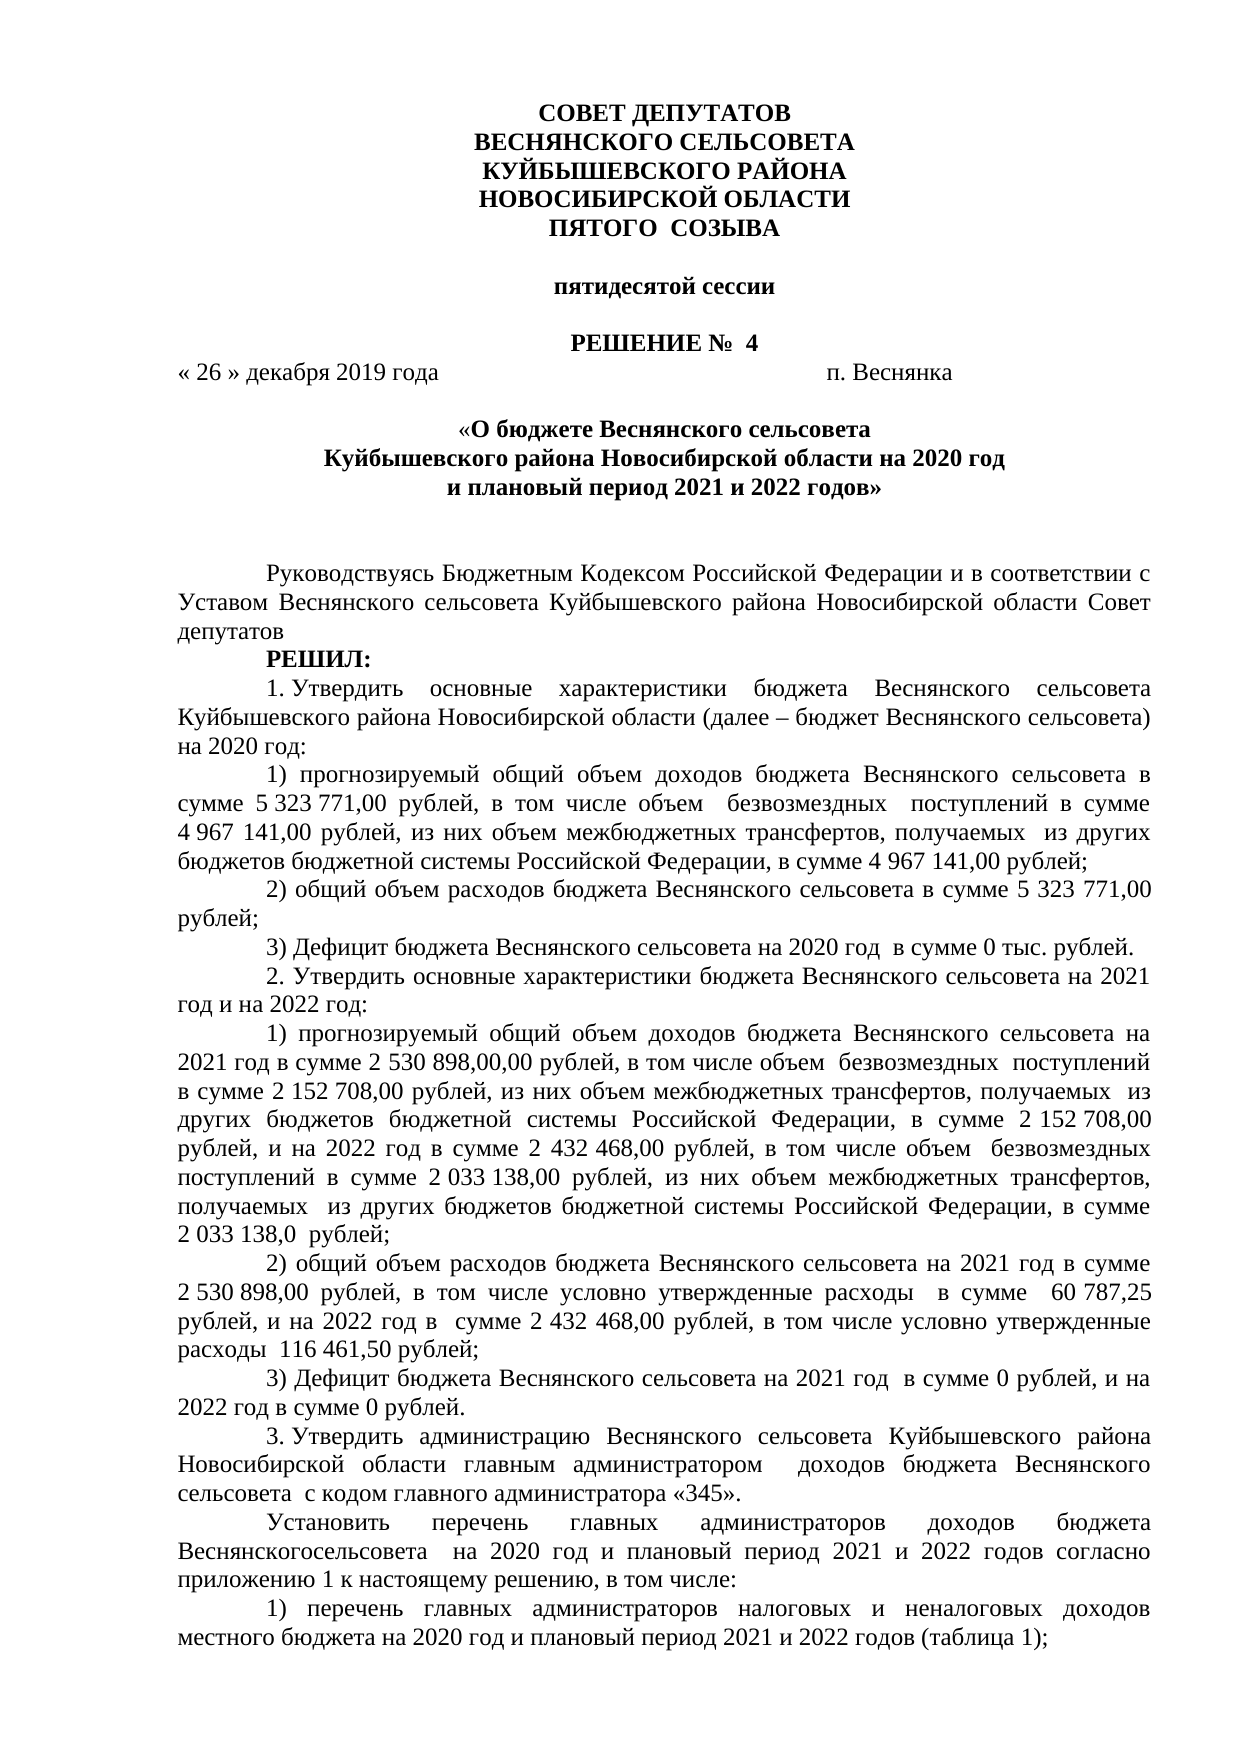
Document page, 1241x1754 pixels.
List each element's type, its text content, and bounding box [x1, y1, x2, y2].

text РЕШЕНИЕ № 4 [177, 328, 1152, 357]
text 3) Дефицит бюджета Веснянского сельсовета на 2020 год в сумме 0 тыс. рублей. [177, 932, 1152, 961]
text 1) прогнозируемый общий объем доходов бюджета Веснянского сельсовета на 2021 год в сумме 2 530 898,00,00 рублей, в том числе объем безвозмездных поступлений в сумме 2 152 708,00 рублей, из них объем межбюджетных трансфертов, получаемых из других бюджетов бюджетной системы Российской Федерации, в сумме 2 152 708,00 рублей, и на 2022 год в сумме 2 432 468,00 рублей, в том числе объем безвозмездных поступлений в сумме 2 033 138,00 рублей, из них объем межбюджетных трансфертов, получаемых из других бюджетов бюджетной системы Российской Федерации, в сумме 2 033 138,0 рублей; [177, 1018, 1152, 1248]
text пятидесятой сессии [177, 271, 1152, 299]
text 1) прогнозируемый общий объем доходов бюджета Веснянского сельсовета в сумме 5 323 771,00 рублей, в том числе объем безвозмездных поступлений в сумме 4 967 141,00 рублей, из них объем межбюджетных трансфертов, получаемых из других бюджетов бюджетной системы Российской Федерации, в сумме 4 967 141,00 рублей; [177, 759, 1152, 874]
text ВЕСНЯНСКОГО СЕЛЬСОВЕТА [177, 127, 1152, 156]
text Установить перечень главных администраторов доходов бюджета Веснянскогосельсовета на 2020 год и плановый период 2021 и 2022 годов согласно приложению 1 к настоящему решению, в том числе: [177, 1507, 1152, 1593]
text и плановый период 2021 и 2022 годов» [177, 472, 1152, 501]
text НОВОСИБИРСКОЙ ОБЛАСТИ [177, 184, 1152, 213]
text 3) Дефицит бюджета Веснянского сельсовета на 2021 год в сумме 0 рублей, и на 2022 год в сумме 0 рублей. [177, 1363, 1152, 1421]
text ПЯТОГО СОЗЫВА [177, 213, 1152, 242]
text РЕШИЛ: [177, 644, 1152, 673]
text 1. Утвердить основные характеристики бюджета Веснянского сельсовета Куйбышевского района Новосибирской области (далее – бюджет Веснянского сельсовета) на 2020 год: [177, 673, 1152, 759]
text СОВЕТ ДЕПУТАТОВ [177, 98, 1152, 127]
text 1) перечень главных администраторов налоговых и неналоговых доходов местного бюджета на 2020 год и плановый период 2021 и 2022 годов (таблица 1); [177, 1593, 1152, 1651]
text 2. Утвердить основные характеристики бюджета Веснянского сельсовета на 2021 год и на 2022 год: [177, 961, 1152, 1018]
text КУЙБЫШЕВСКОГО РАЙОНА [177, 156, 1152, 184]
text «О бюджете Веснянского сельсовета [177, 414, 1152, 443]
text 3. Утвердить администрацию Веснянского сельсовета Куйбышевского района Новосибирской области главным администратором доходов бюджета Веснянского сельсовета с кодом главного администратора «345». [177, 1421, 1152, 1507]
text 2) общий объем расходов бюджета Веснянского сельсовета в сумме 5 323 771,00 рублей; [177, 874, 1152, 932]
text 2) общий объем расходов бюджета Веснянского сельсовета на 2021 год в сумме 2 530 898,00 рублей, в том числе условно утвержденные расходы в сумме 60 787,25 рублей, и на 2022 год в сумме 2 432 468,00 рублей, в том числе условно утвержденные расходы 116 461,50 рублей; [177, 1248, 1152, 1363]
text « 26 » декабря 2019 года п. Веснянка [177, 357, 1152, 386]
text Куйбышевского района Новосибирской области на 2020 год [177, 443, 1152, 472]
text Руководствуясь Бюджетным Кодексом Российской Федерации и в соответствии с Уставом Веснянского сельсовета Куйбышевского района Новосибирской области Совет депутатов [177, 558, 1152, 644]
